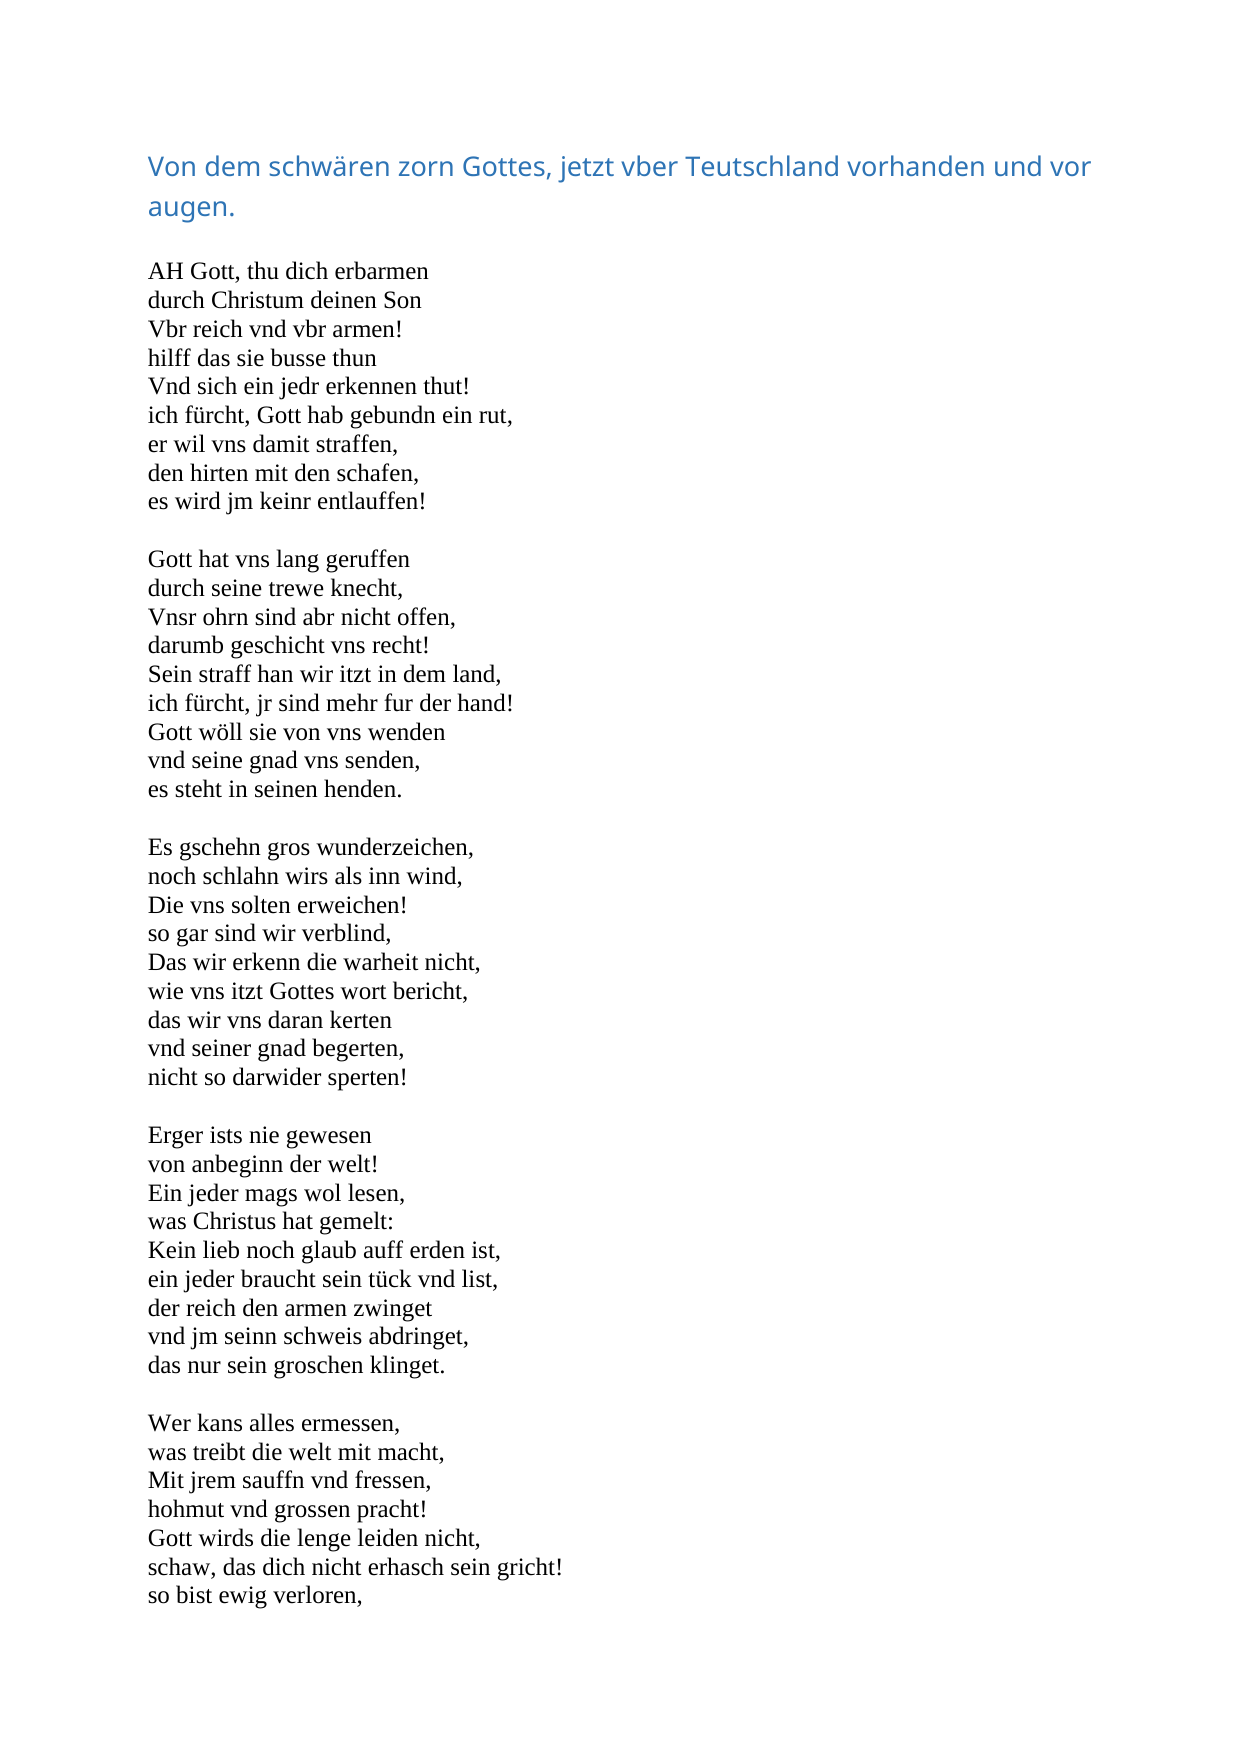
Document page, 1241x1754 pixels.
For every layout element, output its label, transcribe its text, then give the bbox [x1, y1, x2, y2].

text Erger ists nie gewesen von anbeginn der welt! Ein jeder mags wol lesen, was Christus hat gemelt: Kein lieb noch glaub auff erden ist, ein jeder braucht sein tück vnd list, der reich den armen zwinget vnd jm seinn schweis abdringet, das nur sein groschen klinget. [148, 1120, 1093, 1379]
text AH Gott, thu dich erbarmen durch Christum deinen Son Vbr reich vnd vbr armen! hilff das sie busse thun Vnd sich ein jedr erkennen thut! ich fürcht, Gott hab gebundn ein rut, er wil vns damit straffen, den hirten mit den schafen, es wird jm keinr entlauffen! [148, 256, 1093, 515]
subtitle Von dem schwären zorn Gottes, jetzt vber Teutschland vorhanden und vor augen. [148, 148, 1093, 224]
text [148, 1408, 1093, 1609]
text Es gschehn gros wunderzeichen, noch schlahn wirs als inn wind, Die vns solten erweichen! so gar sind wir verblind, Das wir erkenn die warheit nicht, wie vns itzt Gottes wort bericht, das wir vns daran kerten vnd seiner gnad begerten, nicht so darwider sperten! [148, 832, 1093, 1091]
text Gott hat vns lang geruffen durch seine trewe knecht, Vnsr ohrn sind abr nicht offen, darumb geschicht vns recht! Sein straff han wir itzt in dem land, ich fürcht, jr sind mehr fur der hand! Gott wöll sie von vns wenden vnd seine gnad vns senden, es steht in seinen henden. [148, 544, 1093, 803]
